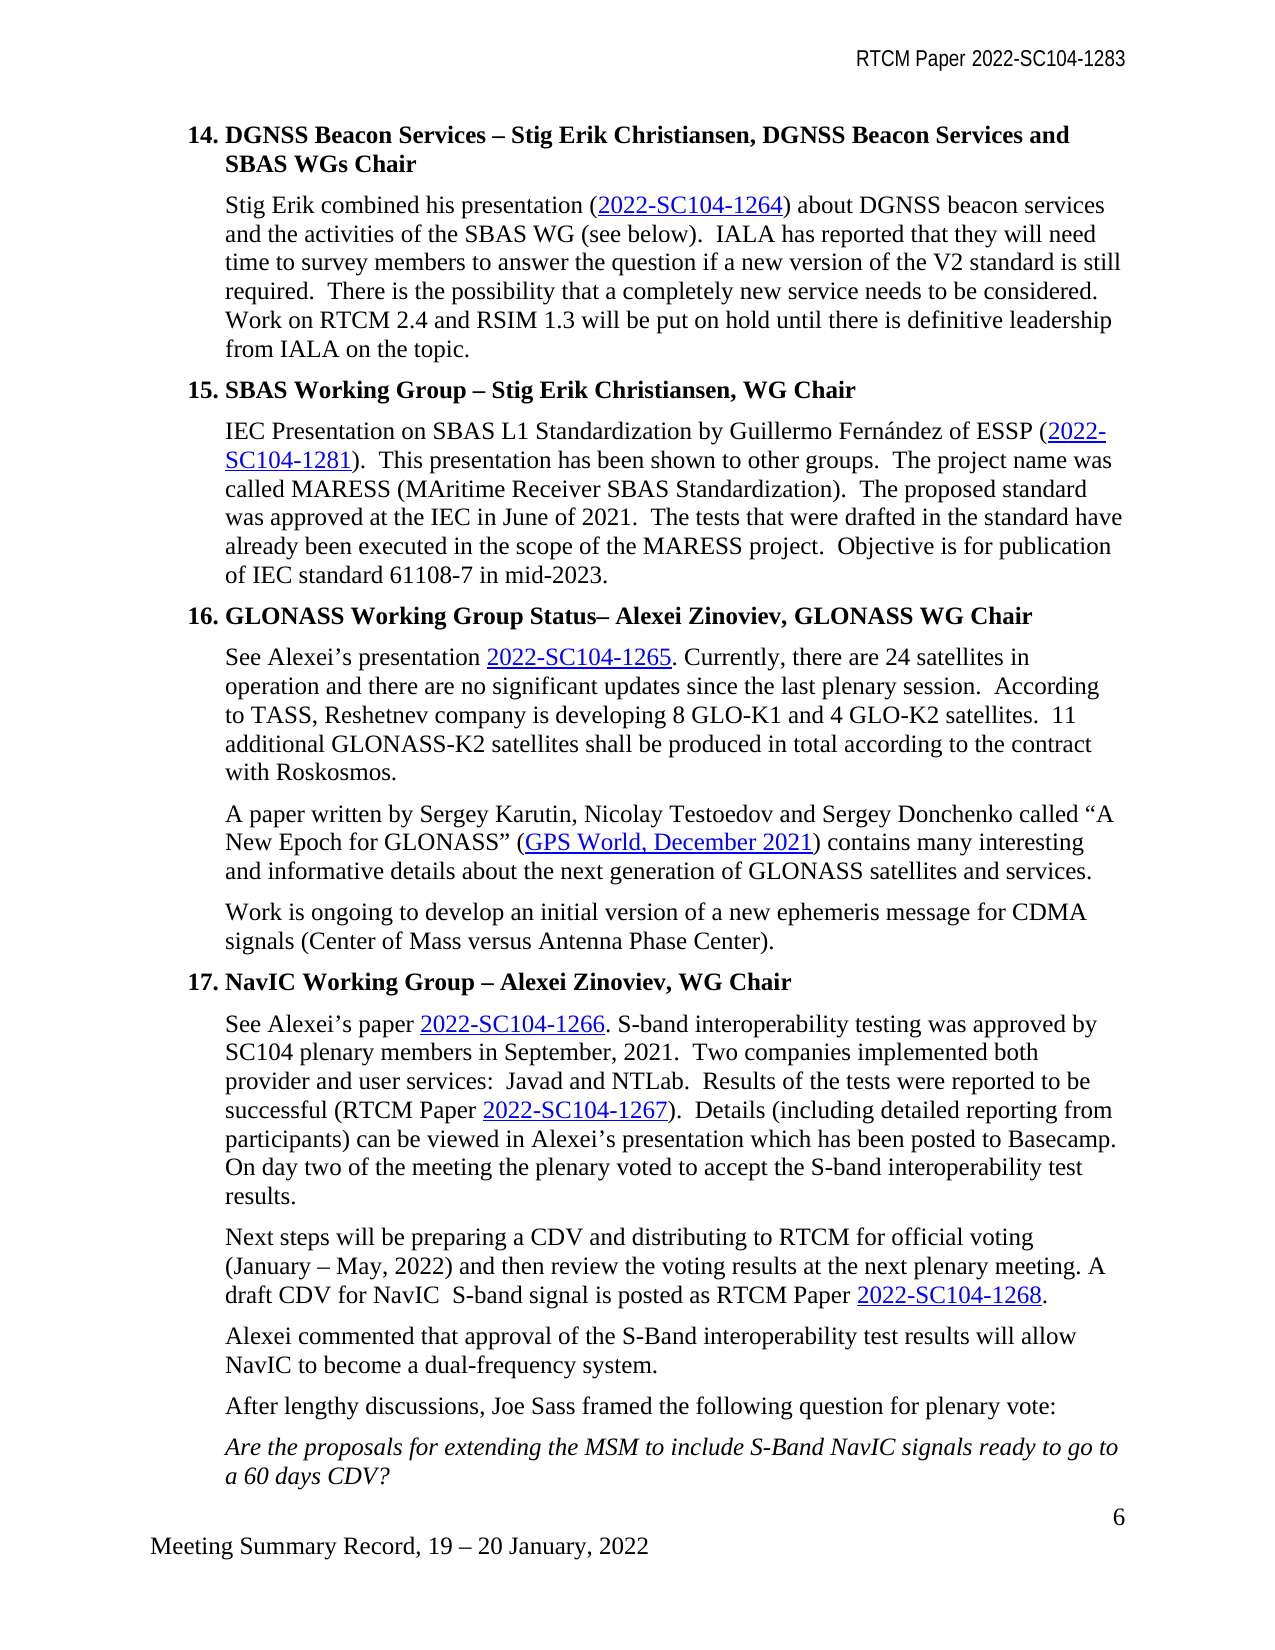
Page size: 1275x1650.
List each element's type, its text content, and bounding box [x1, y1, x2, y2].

text Stig Erik combined his presentation (2022-SC104-1264) about DGNSS beacon services and the activities of the SBAS WG (see below). IALA has reported that they will need time to survey members to answer the question if a new version of the V2 standard is still required. There is the possibility that a completely new service needs to be considered. Work on RTCM 2.4 and RSIM 1.3 will be put on hold until there is definitive leadership from IALA on the topic. [225, 190, 1125, 362]
list DGNSS Beacon Services – Stig Erik Christiansen, DGNSS Beacon Services and SBAS WGs Chair [187, 120, 1125, 177]
list NavIC Working Group – Alexei Zinoviev, WG Chair [187, 967, 1125, 996]
text After lengthy discussions, Joe Sass framed the following question for plenary vote: [225, 1391, 1125, 1420]
text Work is ongoing to develop an initial version of a new ephemeris message for CDMA signals (Center of Mass versus Antenna Phase Center). [225, 897, 1125, 955]
text Next steps will be preparing a CDV and distributing to RTCM for official voting (January – May, 2022) and then review the voting results at the next plenary meeting. A draft CDV for NavIC S-band signal is posted as RTCM Paper 2022-SC104-1268. [225, 1222, 1125, 1309]
text IEC Presentation on SBAS L1 Standardization by Guillermo Fernández of ESSP (2022-SC104-1281). This presentation has been shown to other groups. The project name was called MARESS (MAritime Receiver SBAS Standardization). The proposed standard was approved at the IEC in June of 2021. The tests that were drafted in the standard have already been executed in the scope of the MARESS project. Objective is for publication of IEC standard 61108-7 in mid-2023. [225, 416, 1125, 589]
text A paper written by Sergey Karutin, Nicolay Testoedov and Sergey Donchenko called “A New Epoch for GLONASS” (GPS World, December 2021) contains many interesting and informative details about the next generation of GLONASS satellites and services. [225, 799, 1125, 885]
text See Alexei’s paper 2022-SC104-1266. S-band interoperability testing was approved by SC104 plenary members in September, 2021. Two companies implemented both provider and user services: Javad and NTLab. Results of the tests were reported to be successful (RTCM Paper 2022-SC104-1267). Details (including detailed reporting from participants) can be viewed in Alexei’s presentation which has been posted to Basecamp. On day two of the meeting the plenary voted to accept the S-band interoperability test results. [225, 1009, 1125, 1210]
text Alexei commented that approval of the S-Band interoperability test results will allow NavIC to become a dual-frequency system. [225, 1321, 1125, 1379]
text See Alexei’s presentation 2022-SC104-1265. Currently, there are 24 satellites in operation and there are no significant updates since the last plenary session. According to TASS, Reshetnev company is developing 8 GLO-K1 and 4 GLO-K2 satellites. 11 additional GLONASS-K2 satellites shall be produced in total according to the contract with Roskosmos. [225, 642, 1125, 786]
list SBAS Working Group – Stig Erik Christiansen, WG Chair [187, 375, 1125, 404]
text Are the proposals for extending the MSM to include S-Band NavIC signals ready to go to a 60 days CDV? [225, 1432, 1125, 1490]
list GLONASS Working Group Status– Alexei Zinoviev, GLONASS WG Chair [187, 601, 1125, 630]
